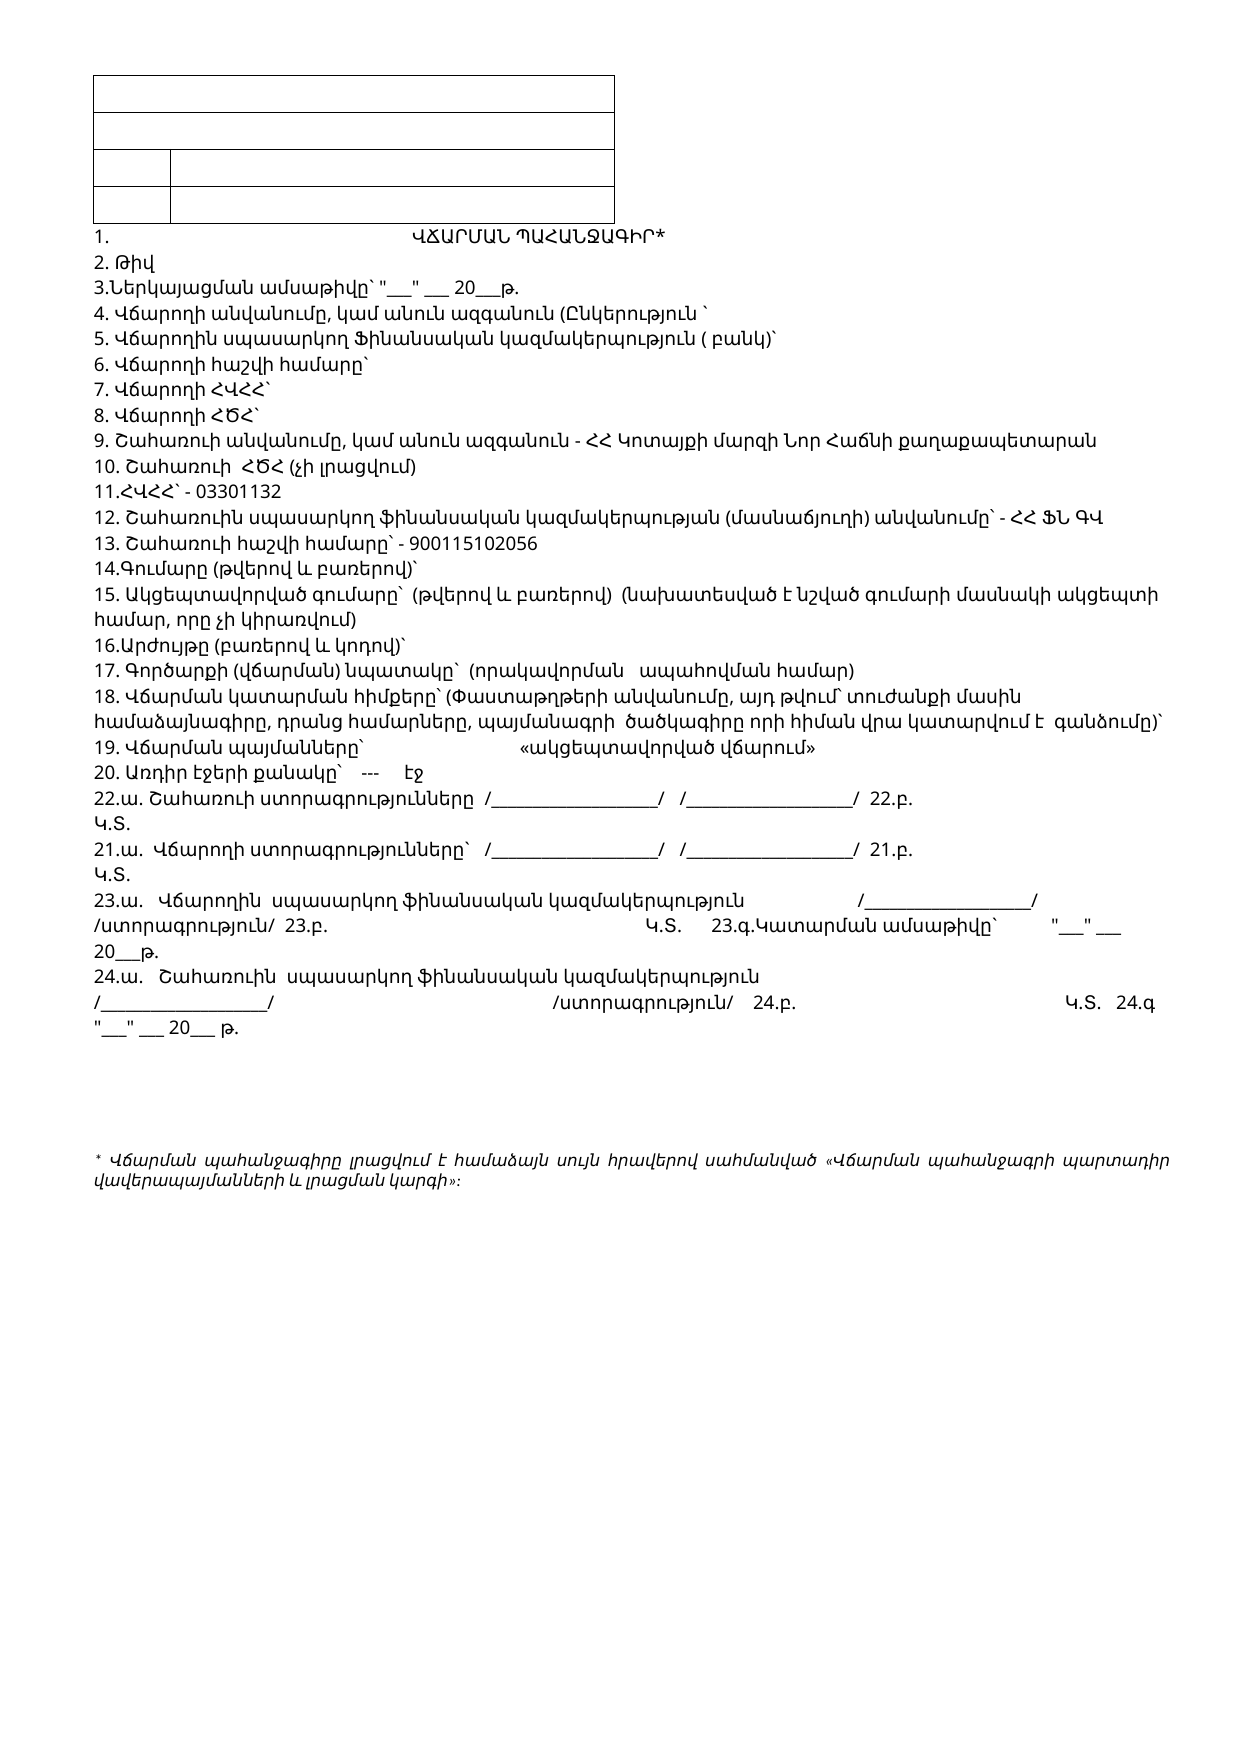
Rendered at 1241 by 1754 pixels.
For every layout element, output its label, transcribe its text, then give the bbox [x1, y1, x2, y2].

text * Վճարման պահանջագիրը լրացվում է համաձայն սույն հրավերով սահմանված «Վճարման պահանջագրի պարտադիր վավերապայմանների և լրացման կարգի»: [94, 1150, 1171, 1191]
